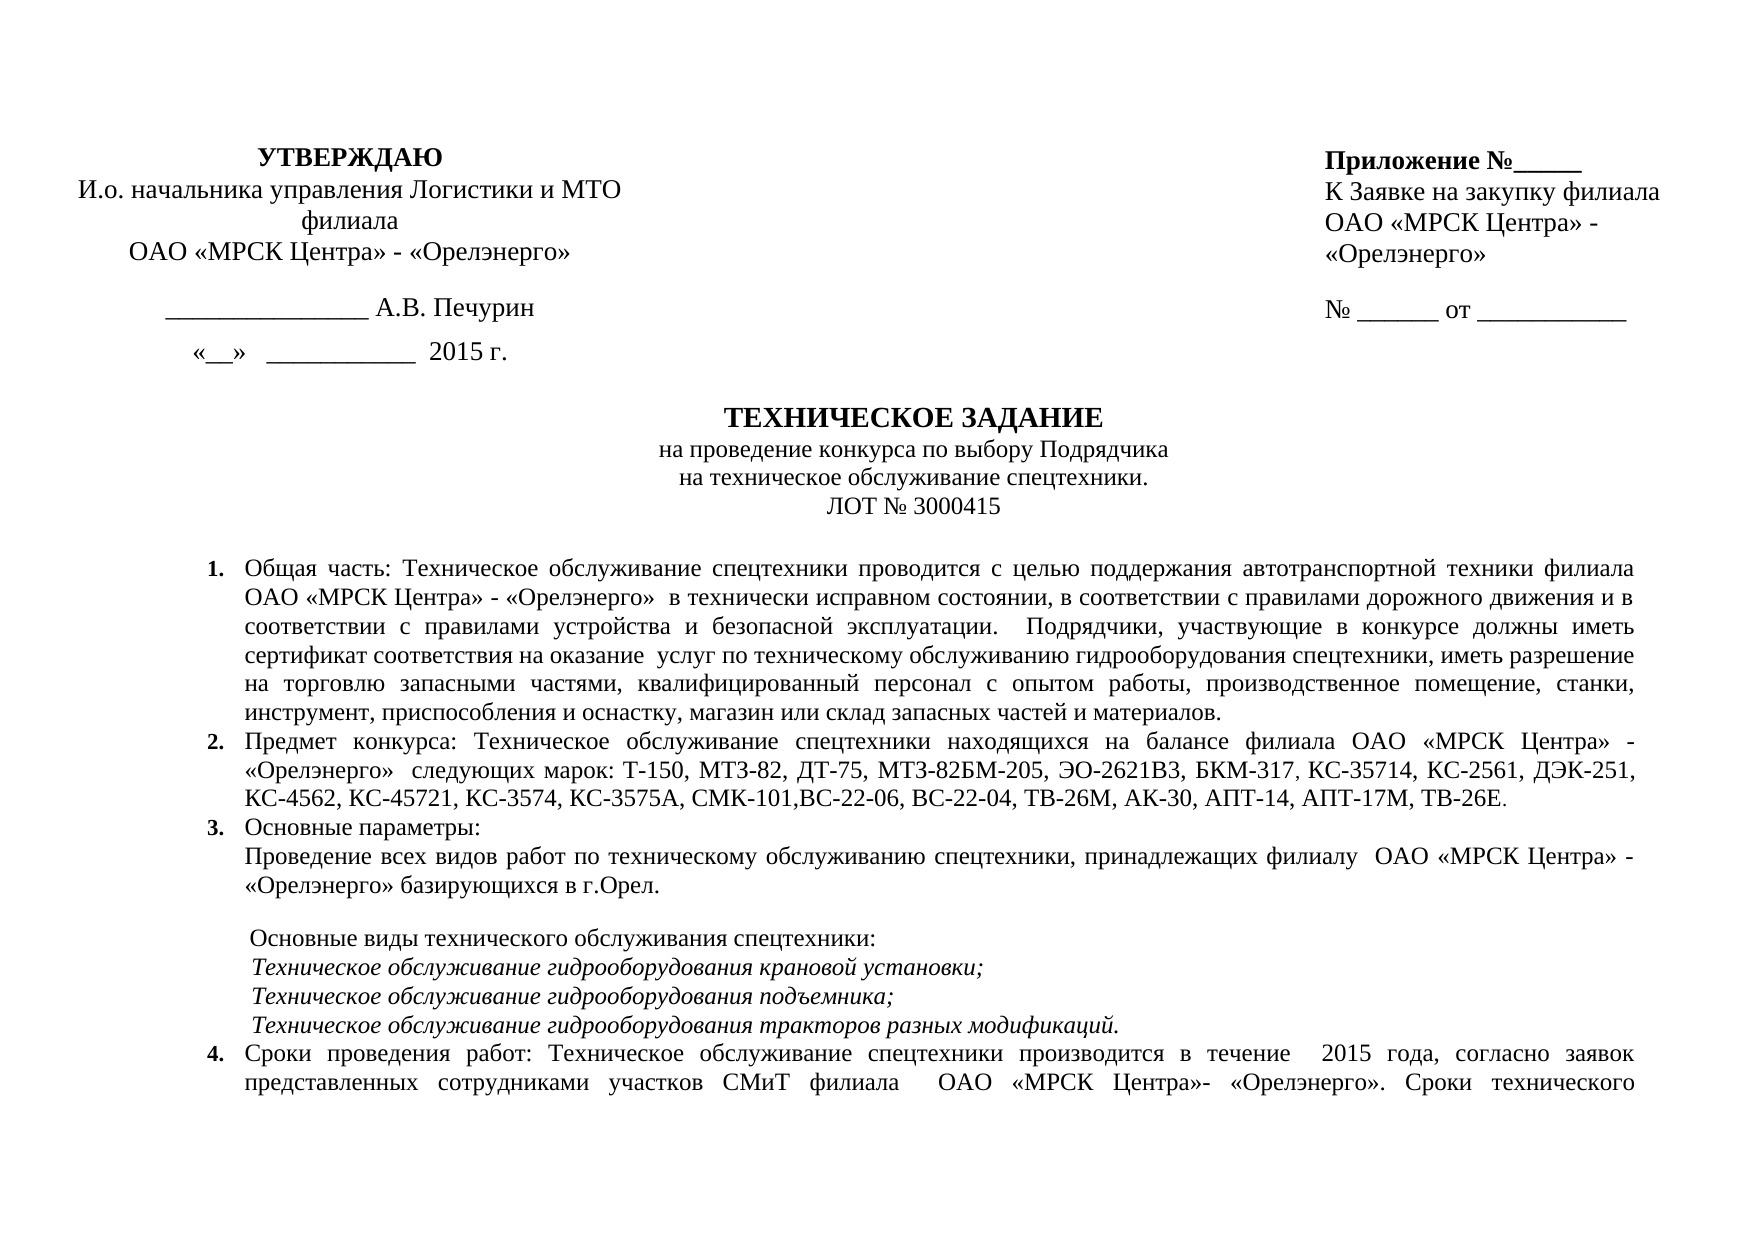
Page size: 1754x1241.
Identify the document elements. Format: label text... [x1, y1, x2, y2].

text ЛОТ № 3000415 [192, 491, 1636, 520]
list Общая часть: Техническое обслуживание спецтехники проводится с целью поддержания автотранспортной техники филиала ОАО «МРСК Центра» - «Орелэнерго» в технически исправном состоянии, в соответствии с правилами дорожного движения и в соответствии с правилами устройства и безопасной эксплуатации. Подрядчики, участвующие в конкурсе должны иметь сертификат соответствия на оказание услуг по техническому обслуживанию гидрооборудования спецтехники, иметь разрешение на торговлю запасными частями, квалифицированный персонал с опытом работы, производственное помещение, станки, инструмент, приспособления и оснастку, магазин или склад запасных частей и материалов. [207, 553, 1636, 726]
list Предмет конкурса: Техническое обслуживание спецтехники находящихся на балансе филиала ОАО «МРСК Центра» - «Орелэнерго» следующих марок: Т-150, МТЗ-82, ДТ-75, МТЗ-82БМ-205, ЭО-2621В3, БКМ-317, КС-35714, КС-2561, ДЭК-251, КС-4562, КС-45721, КС-3574, КС-3575А, СМК-101,ВС-22-06, ВС-22-04, ТВ-26М, АК-30, АПТ-14, АПТ-17М, ТВ-26Е. [207, 726, 1636, 812]
text Техническое обслуживание гидрооборудования тракторов разных модификаций. [156, 1010, 1636, 1038]
text Основные виды технического обслуживания спецтехники: [118, 923, 1636, 952]
text на техническое обслуживание спецтехники. [192, 462, 1636, 491]
text на проведение конкурса по выбору Подрядчика [192, 434, 1636, 462]
text ТЕХНИЧЕСКОЕ ЗАДАНИЕ [192, 400, 1636, 434]
text Техническое обслуживание гидрооборудования крановой установки; [156, 952, 1636, 981]
text Техническое обслуживание гидрооборудования подъемника; [156, 981, 1636, 1010]
list Проведение всех видов работ по техническому обслуживанию спецтехники, принадлежащих филиалу ОАО «МРСК Центра» - «Орелэнерго» базирующихся в г.Орел. [244, 841, 1636, 898]
list Основные параметры: [207, 812, 1636, 841]
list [207, 1038, 1636, 1096]
